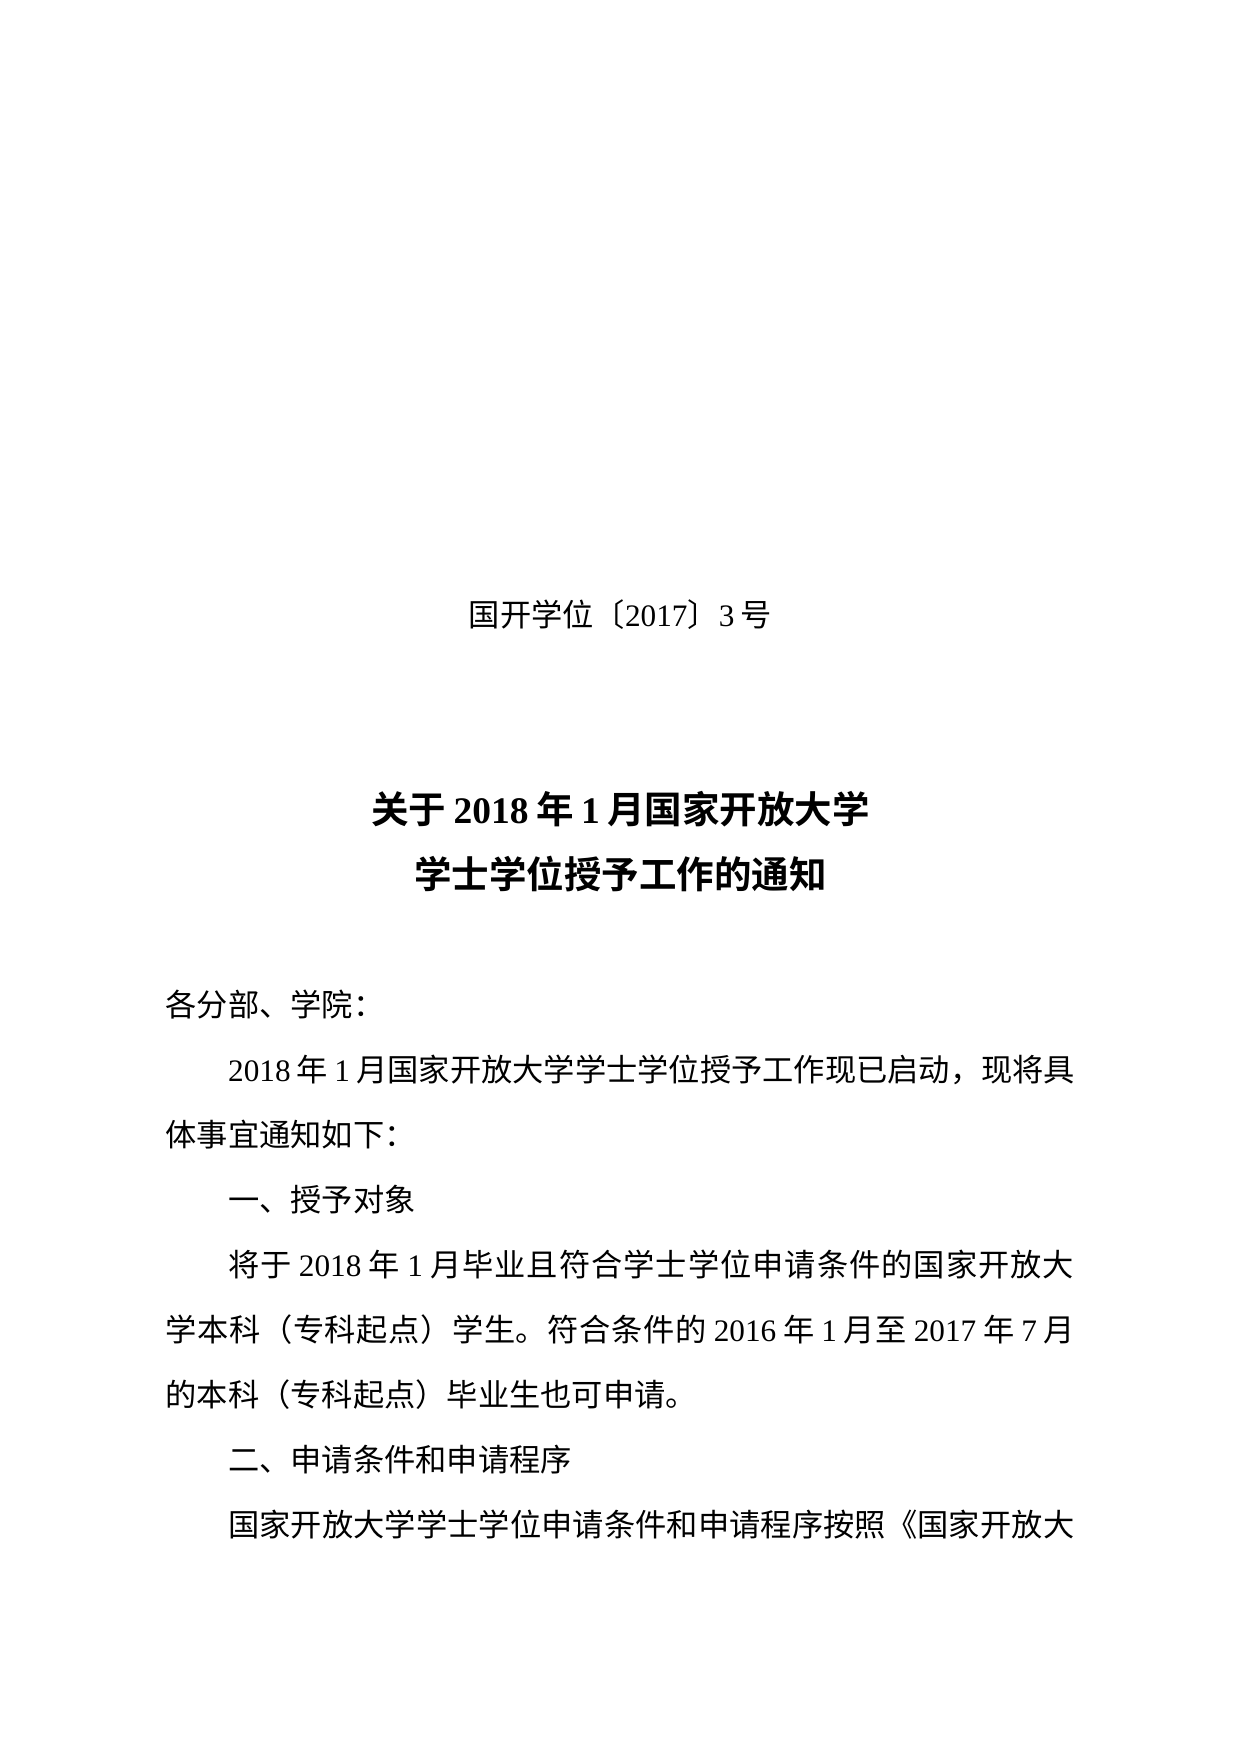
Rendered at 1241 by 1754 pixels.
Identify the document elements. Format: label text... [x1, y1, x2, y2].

text 学士学位授予工作的通知 [165, 840, 1075, 905]
text 将于2018年1月毕业且符合学士学位申请条件的国家开放大学本科（专科起点）学生。符合条件的2016年1月至2017年7月的本科（专科起点）毕业生也可申请。 [165, 1230, 1075, 1425]
text 一、授予对象 [165, 1165, 1075, 1230]
text 各分部、学院： [165, 970, 1075, 1035]
text 国开学位〔2017〕3号 [165, 580, 1075, 645]
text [165, 1490, 1075, 1555]
text 关于2018年1月国家开放大学 [165, 775, 1075, 840]
text 2018年1月国家开放大学学士学位授予工作现已启动，现将具体事宜通知如下： [165, 1035, 1075, 1165]
text 二、申请条件和申请程序 [165, 1425, 1075, 1490]
